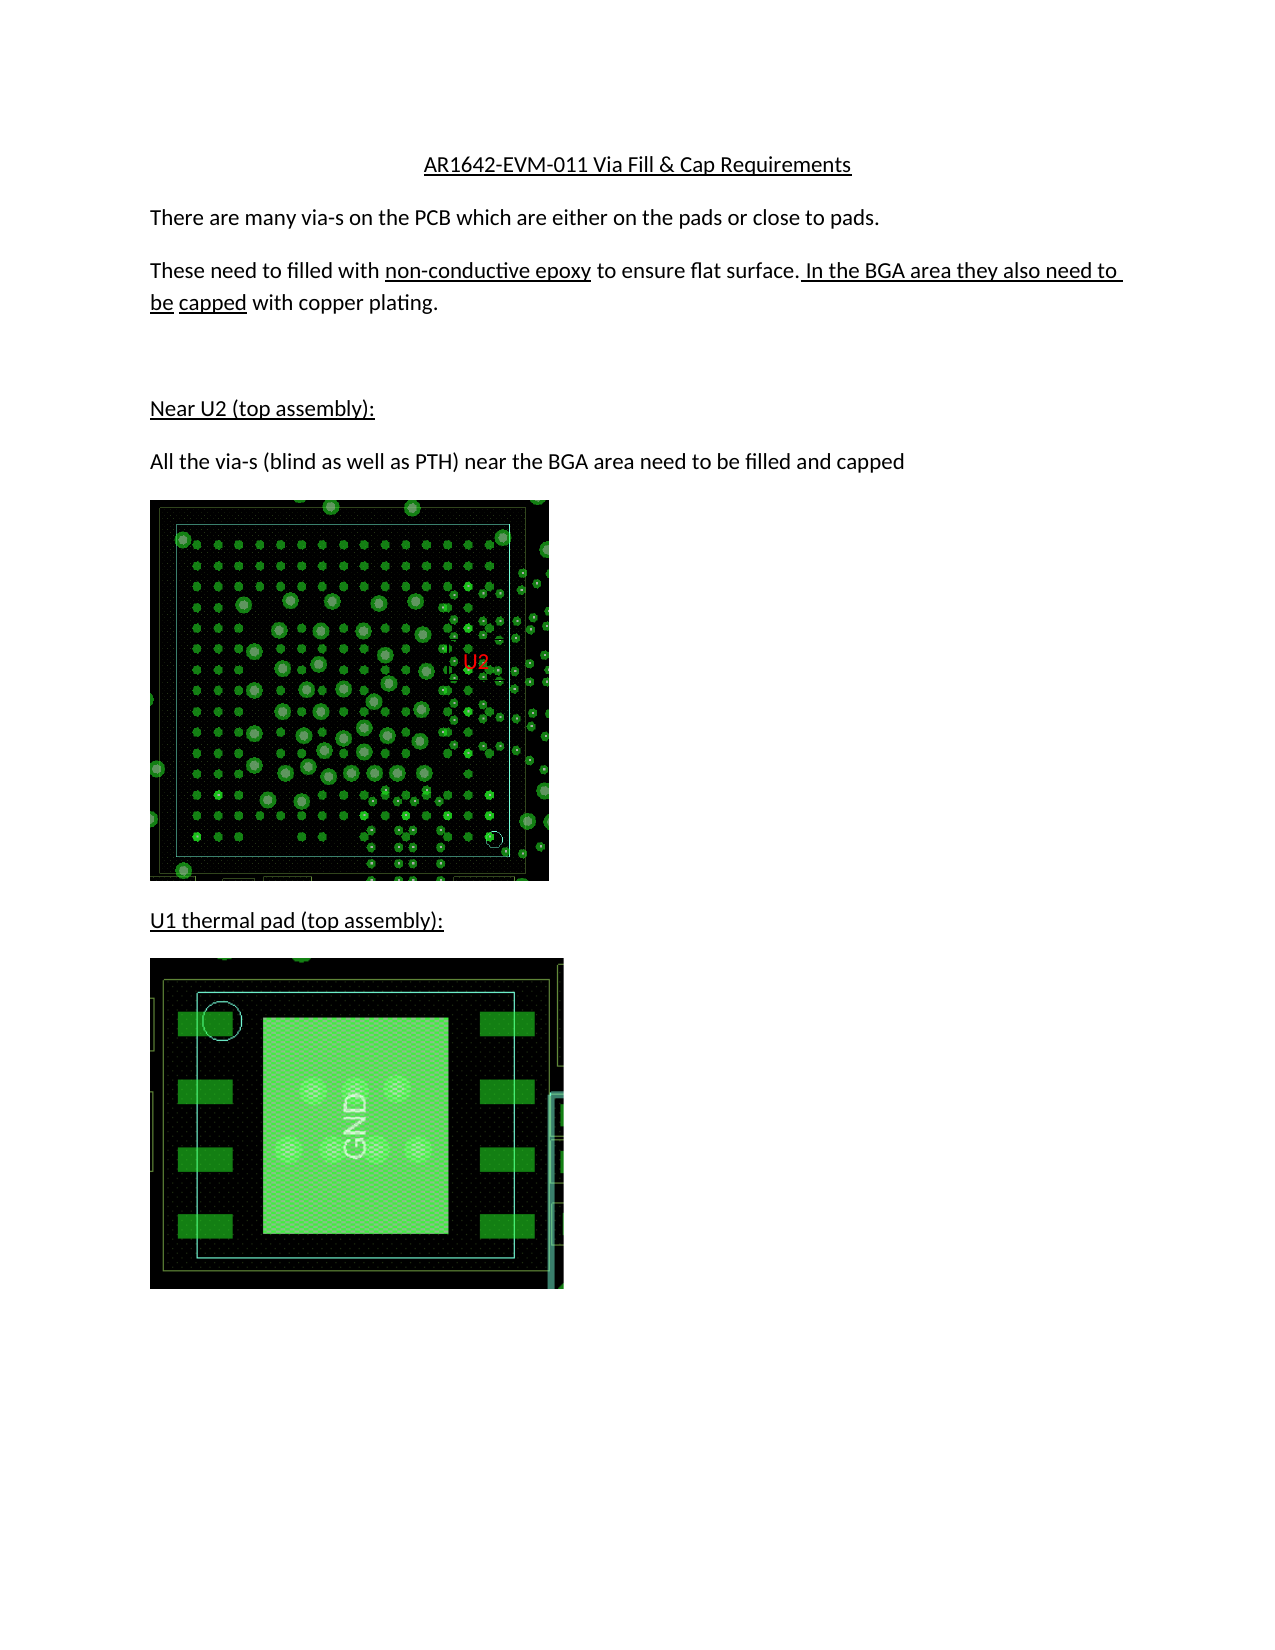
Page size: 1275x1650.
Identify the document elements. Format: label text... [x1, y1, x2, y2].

picture [150, 500, 549, 881]
text U1 thermal pad (top assembly): [150, 906, 1125, 934]
text AR1642-EVM-011 Via Fill & Cap Requirements [150, 150, 1125, 178]
text These need to filled with non-conductive epoxy to ensure flat surface. In the BGA area they also need to be capped with copper plating. [150, 256, 1125, 316]
text All the via-s (blind as well as PTH) near the BGA area need to be filled and capped [150, 447, 1125, 475]
text Near U2 (top assembly): [150, 394, 1125, 422]
picture [150, 958, 564, 1289]
text There are many via-s on the PCB which are either on the pads or close to pads. [150, 203, 1125, 231]
